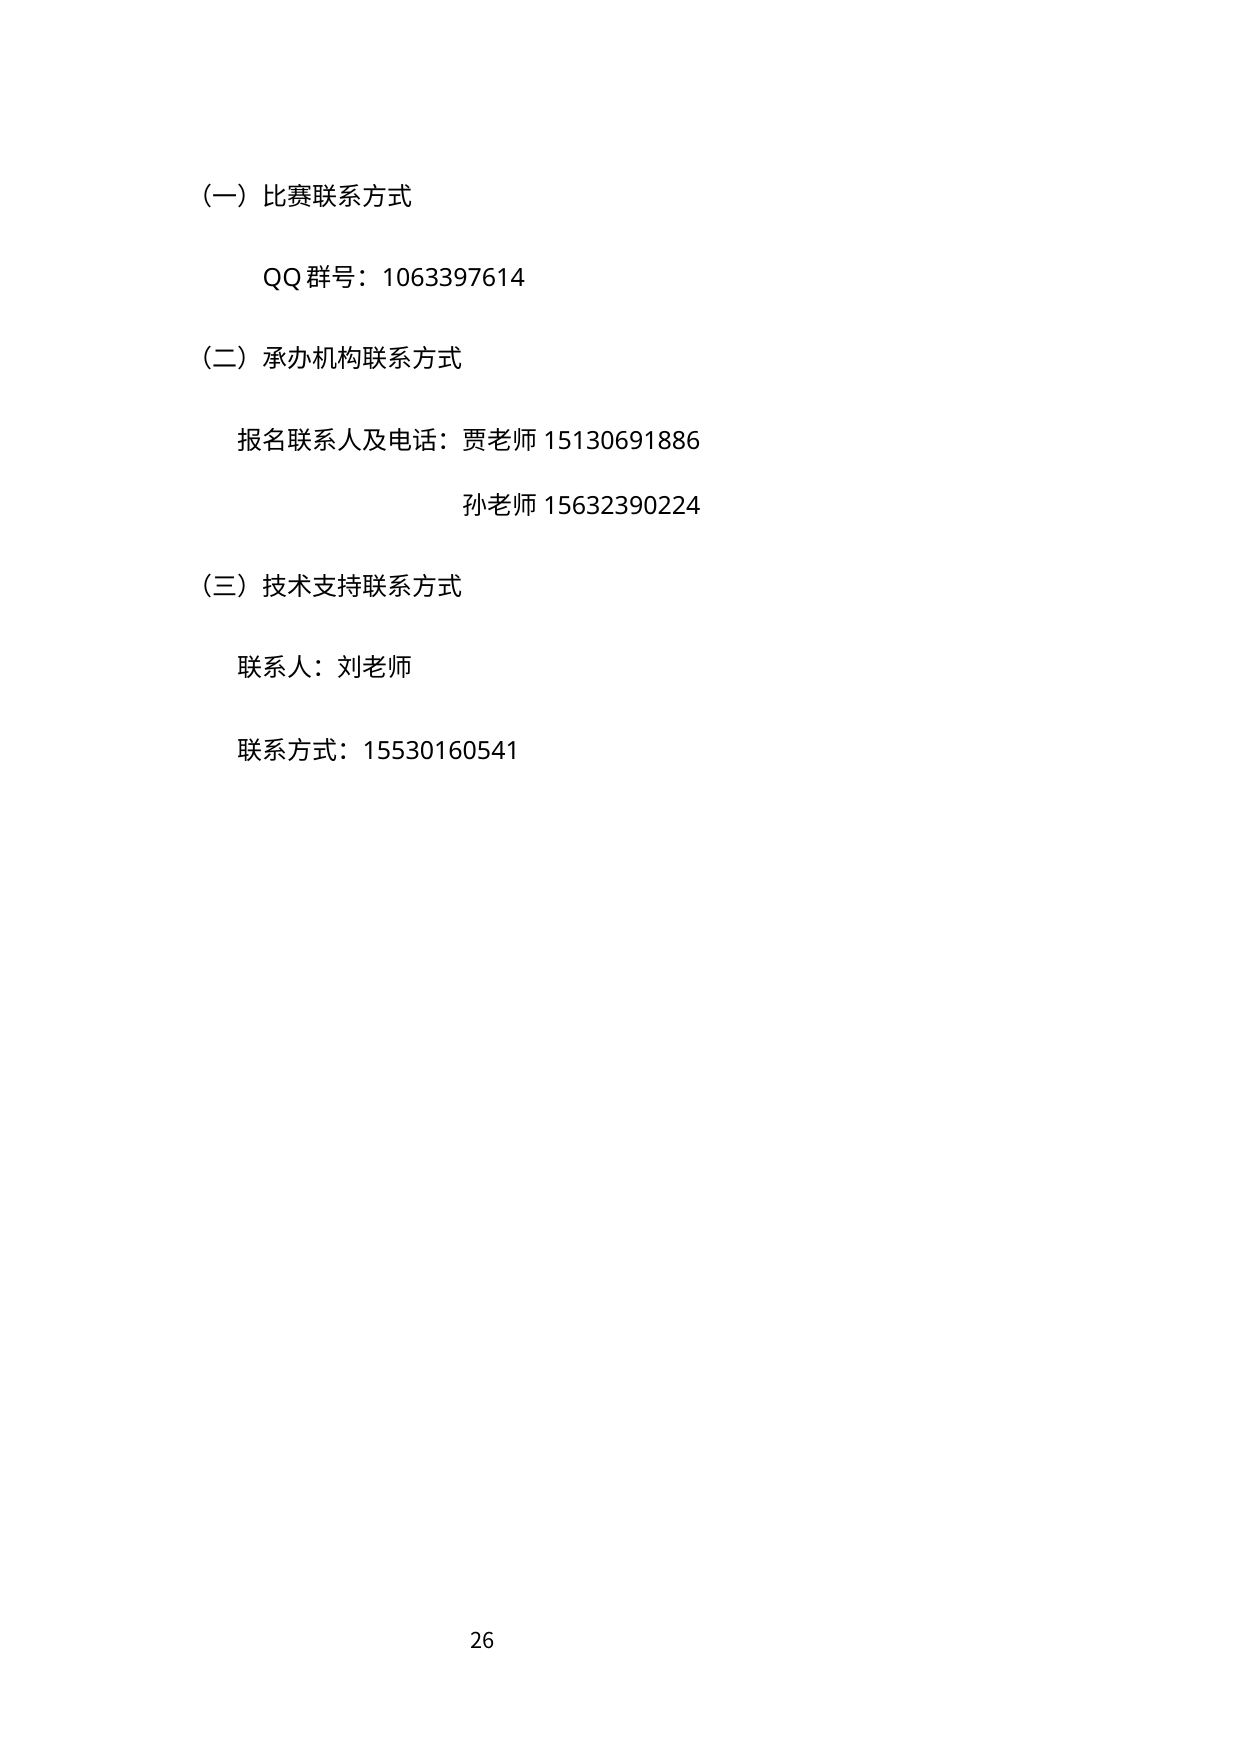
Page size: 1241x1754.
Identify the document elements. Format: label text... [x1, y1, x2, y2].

text 报名联系人及电话：贾老师 15130691886 [187, 406, 1053, 471]
subtitle （二）承办机构联系方式 [187, 324, 1053, 389]
text 联系方式：15530160541 [187, 716, 1053, 781]
subtitle （三）技术支持联系方式 [187, 552, 1053, 617]
subtitle QQ群号：1063397614 [187, 243, 1053, 308]
text 联系人：刘老师 [187, 633, 1053, 698]
text 孙老师 15632390224 [187, 471, 1053, 536]
subtitle （一）比赛联系方式 [187, 162, 1053, 227]
